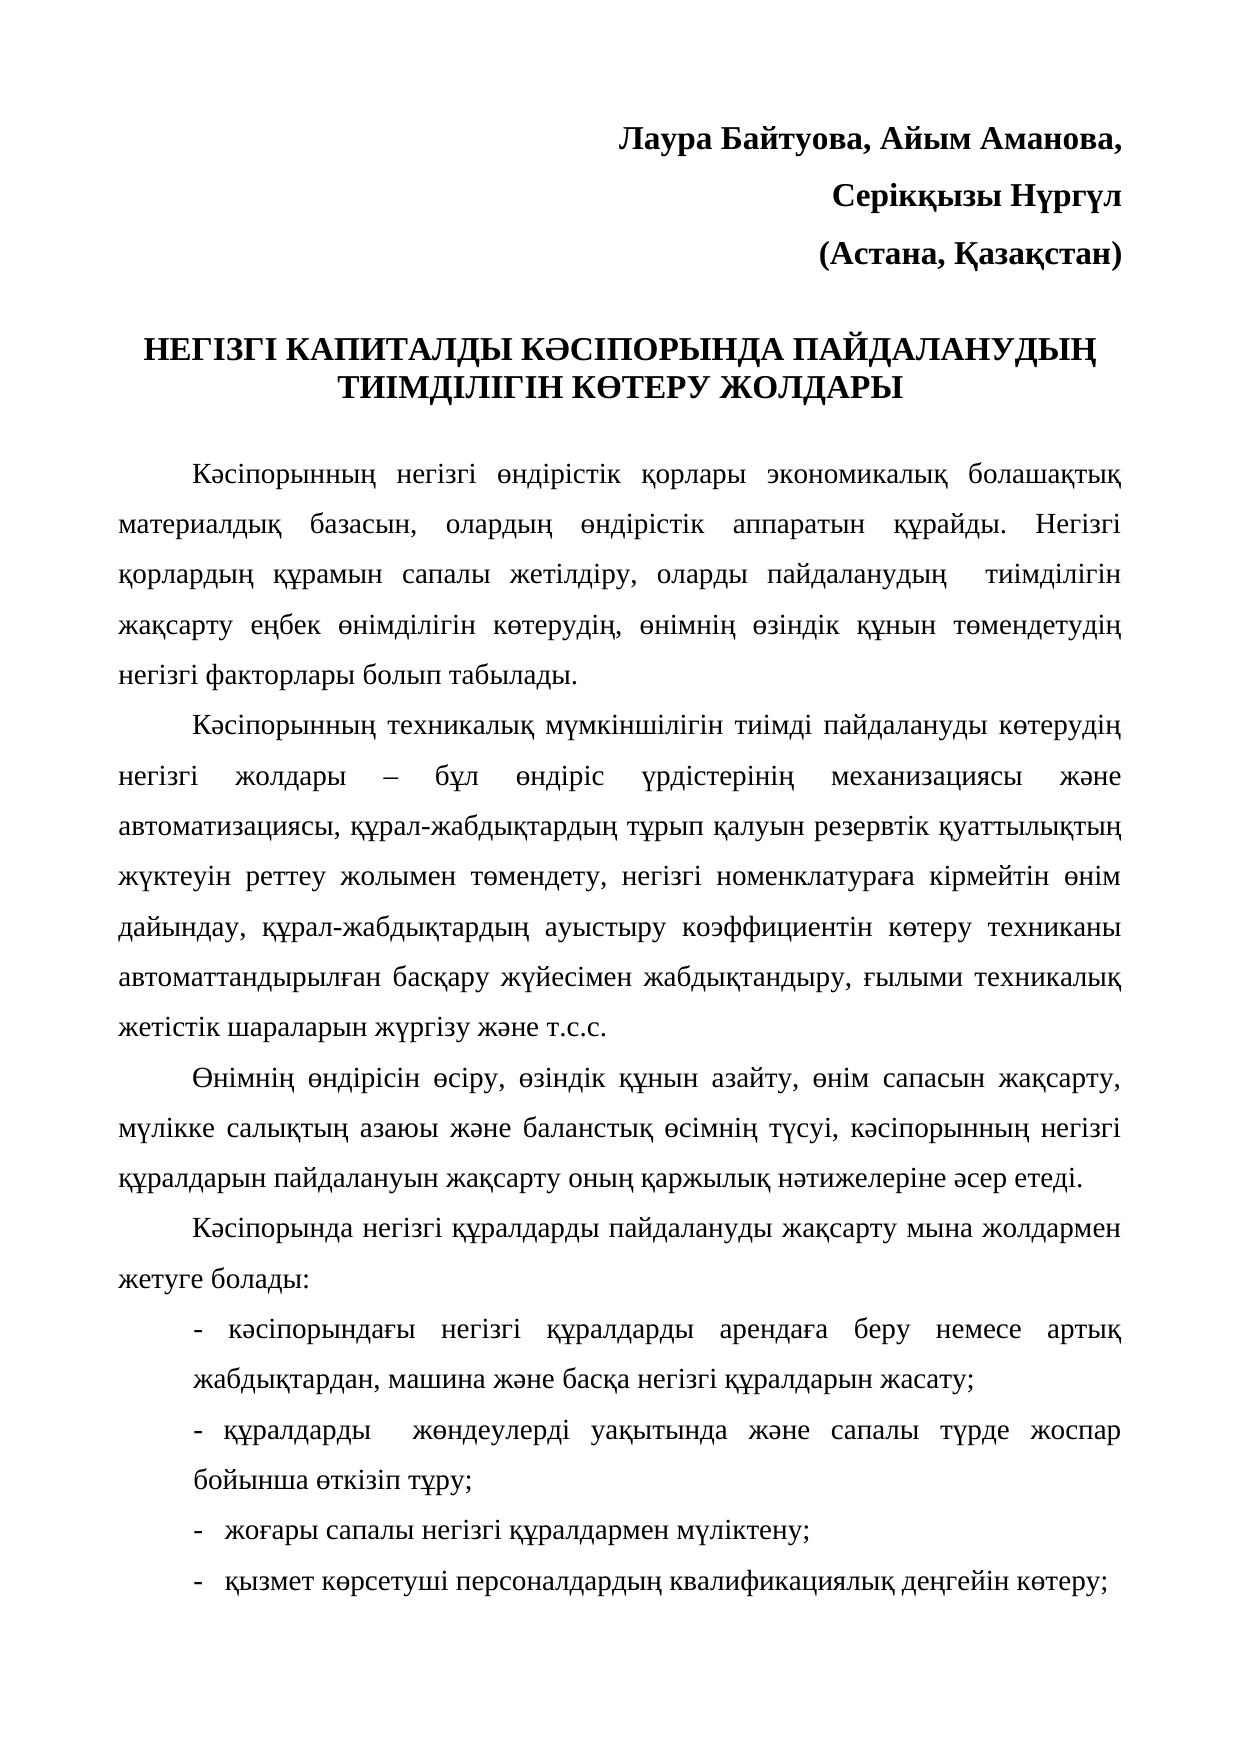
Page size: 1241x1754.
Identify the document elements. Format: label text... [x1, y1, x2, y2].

text Кәсіпорынның негізгі өндірістік қорлары экономикалық болашақтық материалдық базасын, олардың өндірістік аппаратын құрайды. Негізгі қорлардың құрамын сапалы жетілдіру, оларды пайдаланудың тиімділігін жақсарту еңбек өнімділігін көтерудің, өнімнің өзіндік құнын төмендетудің негізгі факторлары болып табылады. [118, 456, 1122, 691]
text Серікқызы Нүргүл [118, 176, 1122, 214]
text - жоғары сапалы негізгі құралдармен мүліктену; [193, 1512, 1122, 1546]
text - қызмет көрсетуші персоналдардың квалификациялық деңгейін көтеру; [193, 1563, 1122, 1596]
text - құралдарды жөндеулерді уақытында және сапалы түрде жоспар бойынша өткізіп тұру; [193, 1412, 1122, 1496]
text Лаура Байтуова, Айым Аманова, [118, 118, 1122, 156]
text Кәсіпорында негізгі құралдарды пайдалануды жақсарту мына жолдармен жетуге болады: [118, 1211, 1122, 1294]
text Кәсіпорынның техникалық мүмкіншілігін тиімді пайдалануды көтерудің негізгі жолдары – бұл өндіріс үрдістерінің механизациясы және автоматизациясы, құрал-жабдықтардың тұрып қалуын резервтік қуаттылықтың жүктеуін реттеу жолымен төмендету, негізгі номенклатураға кірмейтін өнім дайындау, құрал-жабдықтардың ауыстыру коэффициентін көтеру техниканы автоматтандырылған басқару жүйесімен жабдықтандыру, ғылыми техникалық жетістік шараларын жүргізу және т.с.с. [118, 707, 1122, 1043]
text (Астана, Қазақстан) [118, 233, 1122, 271]
text Өнімнің өндірісін өсіру, өзіндік құнын азайту, өнім сапасын жақсарту, мүлікке салықтың азаюы және баланстық өсімнің түсуі, кәсіпорынның негізгі құралдарын пайдалануын жақсарту оның қаржылық нәтижелеріне әсер етеді. [118, 1060, 1122, 1194]
text НЕГІЗГІ КАПИТАЛДЫ КӘСІПОРЫНДА ПАЙДАЛАНУДЫҢ [118, 329, 1122, 367]
text - кәсіпорындағы негізгі құралдарды арендаға беру немесе артық жабдықтардан, машина және басқа негізгі құралдарын жасату; [193, 1311, 1122, 1395]
text ТИІМДІЛІГІН КӨТЕРУ ЖОЛДАРЫ [118, 367, 1122, 406]
